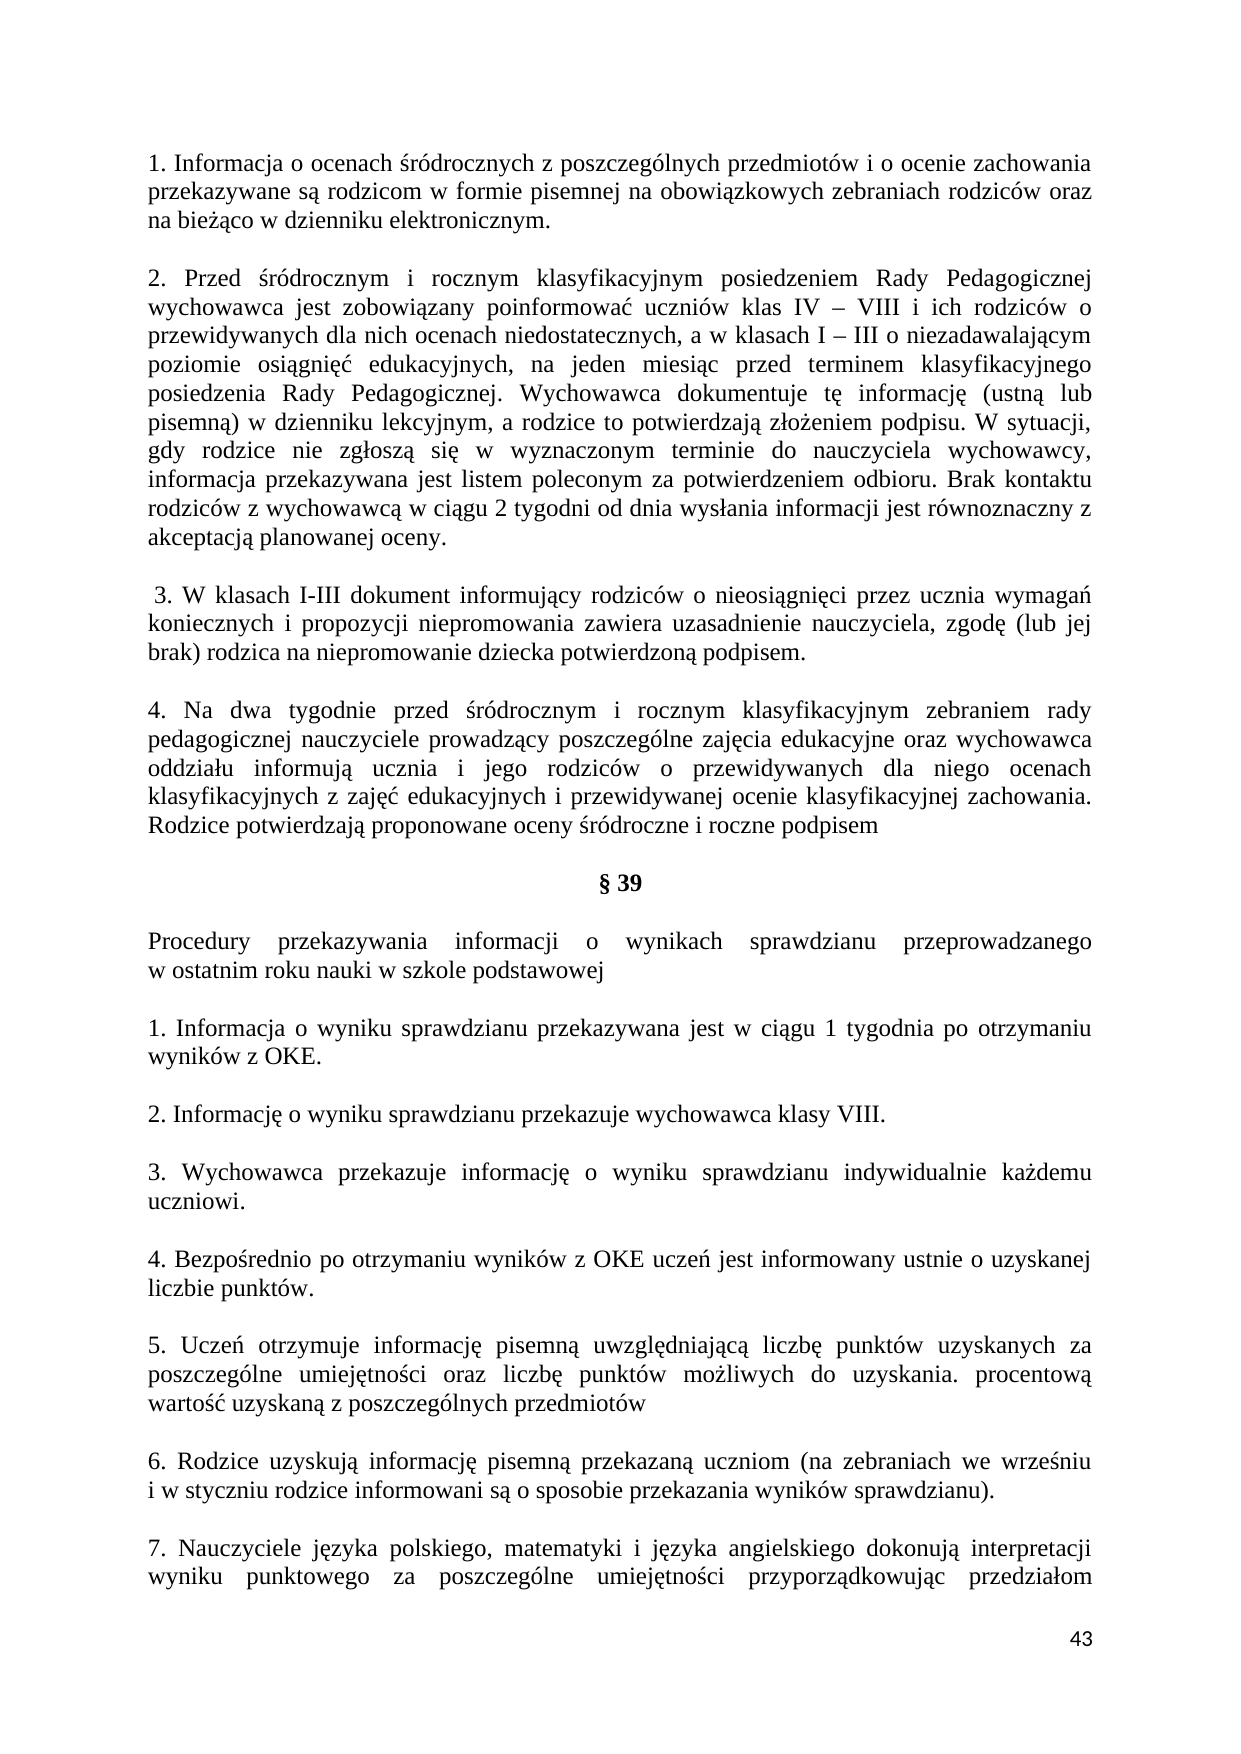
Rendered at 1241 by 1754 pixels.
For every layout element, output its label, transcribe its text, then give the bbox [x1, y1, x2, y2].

text § 39 [148, 868, 1093, 897]
text 1. Informacja o ocenach śródrocznych z poszczególnych przedmiotów i o ocenie zachowania przekazywane są rodzicom w formie pisemnej na obowiązkowych zebraniach rodziców oraz na bieżąco w dzienniku elektronicznym. [148, 148, 1093, 234]
text Procedury przekazywania informacji o wynikach sprawdzianu przeprowadzanego w ostatnim roku nauki w szkole podstawowej [148, 926, 1093, 983]
text 5. Uczeń otrzymuje informację pisemną uwzględniającą liczbę punktów uzyskanych za poszczególne umiejętności oraz liczbę punktów możliwych do uzyskania. procentową wartość uzyskaną z poszczególnych przedmiotów [148, 1331, 1093, 1417]
text 4. Bezpośrednio po otrzymaniu wyników z OKE uczeń jest informowany ustnie o uzyskanej liczbie punktów. [148, 1244, 1093, 1301]
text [148, 1533, 1093, 1590]
text 3. W klasach I-III dokument informujący rodziców o nieosiągnięci przez ucznia wymagań koniecznych i propozycji niepromowania zawiera uzasadnienie nauczyciela, zgodę (lub jej brak) rodzica na niepromowanie dziecka potwierdzoną podpisem. [148, 580, 1093, 666]
text 3. Wychowawca przekazuje informację o wyniku sprawdzianu indywidualnie każdemu uczniowi. [148, 1157, 1093, 1215]
text 4. Na dwa tygodnie przed śródrocznym i rocznym klasyfikacyjnym zebraniem rady pedagogicznej nauczyciele prowadzący poszczególne zajęcia edukacyjne oraz wychowawca oddziału informują ucznia i jego rodziców o przewidywanych dla niego ocenach klasyfikacyjnych z zajęć edukacyjnych i przewidywanej ocenie klasyfikacyjnej zachowania. Rodzice potwierdzają proponowane oceny śródroczne i roczne podpisem [148, 695, 1093, 839]
text 1. Informacja o wyniku sprawdzianu przekazywana jest w ciągu 1 tygodnia po otrzymaniu wyników z OKE. [148, 1013, 1093, 1070]
text 2. Informację o wyniku sprawdzianu przekazuje wychowawca klasy VIII. [148, 1099, 1093, 1128]
text 2. Przed śródrocznym i rocznym klasyfikacyjnym posiedzeniem Rady Pedagogicznej wychowawca jest zobowiązany poinformować uczniów klas IV – VIII i ich rodziców o przewidywanych dla nich ocenach niedostatecznych, a w klasach I – III o niezadawalającym poziomie osiągnięć edukacyjnych, na jeden miesiąc przed terminem klasyfikacyjnego posiedzenia Rady Pedagogicznej. Wychowawca dokumentuje tę informację (ustną lub pisemną) w dzienniku lekcyjnym, a rodzice to potwierdzają złożeniem podpisu. W sytuacji, gdy rodzice nie zgłoszą się w wyznaczonym terminie do nauczyciela wychowawcy, informacja przekazywana jest listem poleconym za potwierdzeniem odbioru. Brak kontaktu rodziców z wychowawcą w ciągu 2 tygodni od dnia wysłania informacji jest równoznaczny z akceptacją planowanej oceny. [148, 263, 1093, 551]
text 6. Rodzice uzyskują informację pisemną przekazaną uczniom (na zebraniach we wrześniu i w styczniu rodzice informowani są o sposobie przekazania wyników sprawdzianu). [148, 1446, 1093, 1503]
